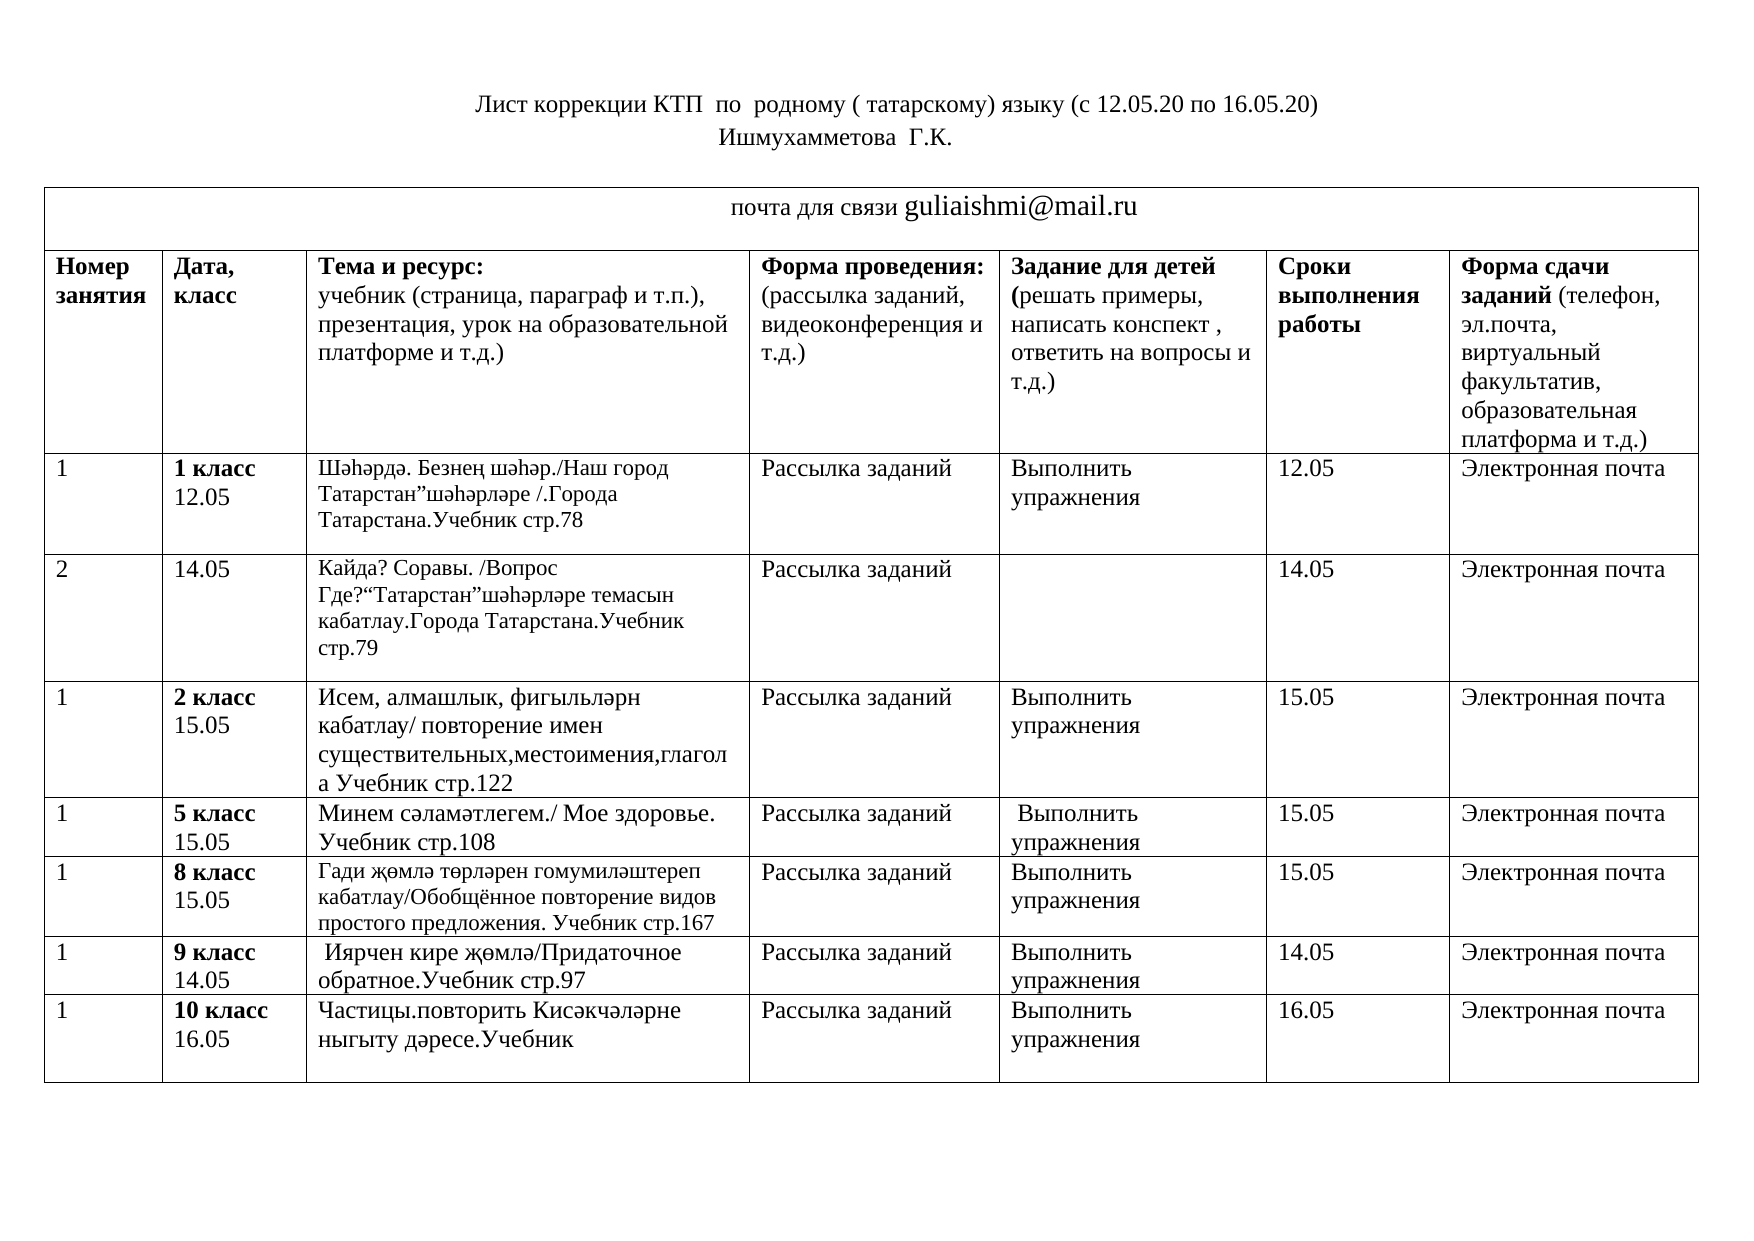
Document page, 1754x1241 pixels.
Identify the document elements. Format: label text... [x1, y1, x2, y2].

table_cell Рассылка заданий [750, 937, 999, 994]
table_cell Форма проведения: (рассылка заданий, видеоконференция и т.д.) [750, 251, 999, 452]
table_cell Электронная почта [1450, 937, 1698, 994]
table_cell 1 класс 12.05 [163, 454, 306, 553]
table_cell Минем сәламәтлегем./ Мое здоровье. Учебник стр.108 [307, 798, 749, 856]
table_cell Электронная почта [1450, 995, 1698, 1082]
table_cell Исем, алмашлык, фигыльләрн кабатлау/ повторение имен существительных,местоимения,глагола Учебник стр.122 [307, 682, 749, 797]
text Лист коррекции КТП по родному ( татарскому) языку (с 12.05.20 по 16.05.20) [118, 89, 1636, 117]
table_cell 1 [45, 857, 162, 936]
table_cell Дата, класс [163, 251, 306, 452]
table_cell [1000, 555, 1266, 681]
text Ишмухамметова Г.К. [118, 122, 1636, 150]
table_cell Выполнить упражнения [1000, 798, 1266, 856]
table_cell Рассылка заданий [750, 454, 999, 553]
table_cell 1 [45, 682, 162, 797]
table_cell 10 класс 16.05 [163, 995, 306, 1082]
table_cell Тема и ресурс: учебник (страница, параграф и т.п.), презентация, урок на образовательной платформе и т.д.) [307, 251, 749, 452]
table_cell 12.05 [1267, 454, 1449, 553]
table_cell Сроки выполнения работы [1267, 251, 1449, 452]
table_cell Электронная почта [1450, 682, 1698, 797]
table_cell Выполнить упражнения [1000, 857, 1266, 936]
table_cell 5 класс 15.05 [163, 798, 306, 856]
table_cell Рассылка заданий [750, 682, 999, 797]
table_cell 1 [45, 995, 162, 1082]
table_cell Выполнить упражнения [1000, 682, 1266, 797]
table_cell Задание для детей (решать примеры, написать конспект , ответить на вопросы и т.д.) [1000, 251, 1266, 452]
table_cell Выполнить упражнения [1000, 454, 1266, 553]
table_cell Рассылка заданий [750, 995, 999, 1082]
table_cell Электронная почта [1450, 555, 1698, 681]
table_cell 14.05 [163, 555, 306, 681]
table_cell 15.05 [1267, 682, 1449, 797]
table_cell Рассылка заданий [750, 798, 999, 856]
table_cell Выполнить упражнения [1000, 937, 1266, 994]
table_cell Выполнить упражнения [1000, 995, 1266, 1082]
table_cell Шәһәрдә. Безнең шәһәр./Наш город Татарстан”шәһәрләре /.Города Татарстана.Учебник стр.78 [307, 454, 749, 553]
table_cell Электронная почта [1450, 857, 1698, 936]
table_cell Кайда? Соравы. /Вопрос Где?“Татарстан”шәһәрләре темасын кабатлау.Города Татарстана.Учебник стр.79 [307, 555, 749, 681]
table_cell 1 [45, 798, 162, 856]
table_cell 15.05 [1267, 857, 1449, 936]
table_cell 9 класс 14.05 [163, 937, 306, 994]
table_cell Электронная почта [1450, 454, 1698, 553]
table_cell Гади җөмлә төрләрен гомумиләштереп кабатлау/Обобщённое повторение видов простого предложения. Учебник стр.167 [307, 857, 749, 936]
table_header почта для связи guliaishmi@mail.ru [45, 188, 1698, 250]
table_cell 14.05 [1267, 937, 1449, 994]
table_cell 8 класс 15.05 [163, 857, 306, 936]
table_cell 15.05 [1267, 798, 1449, 856]
table_cell 1 [45, 454, 162, 553]
table_cell Рассылка заданий [750, 555, 999, 681]
table_cell Иярчен кире җөмлә/Придаточное обратное.Учебник стр.97 [307, 937, 749, 994]
table_cell 1 [45, 937, 162, 994]
table_cell 14.05 [1267, 555, 1449, 681]
table_cell 2 [45, 555, 162, 681]
table_cell Рассылка заданий [750, 857, 999, 936]
table_cell 2 класс 15.05 [163, 682, 306, 797]
table_cell Электронная почта [1450, 798, 1698, 856]
table_cell Частицы.повторить Кисәкчәләрне ныгыту дәресе.Учебник [307, 995, 749, 1082]
table_cell Номер занятия [45, 251, 162, 452]
table_cell Форма сдачи заданий (телефон, эл.почта, виртуальный факультатив, образовательная платформа и т.д.) [1450, 251, 1698, 452]
table_cell 16.05 [1267, 995, 1449, 1082]
